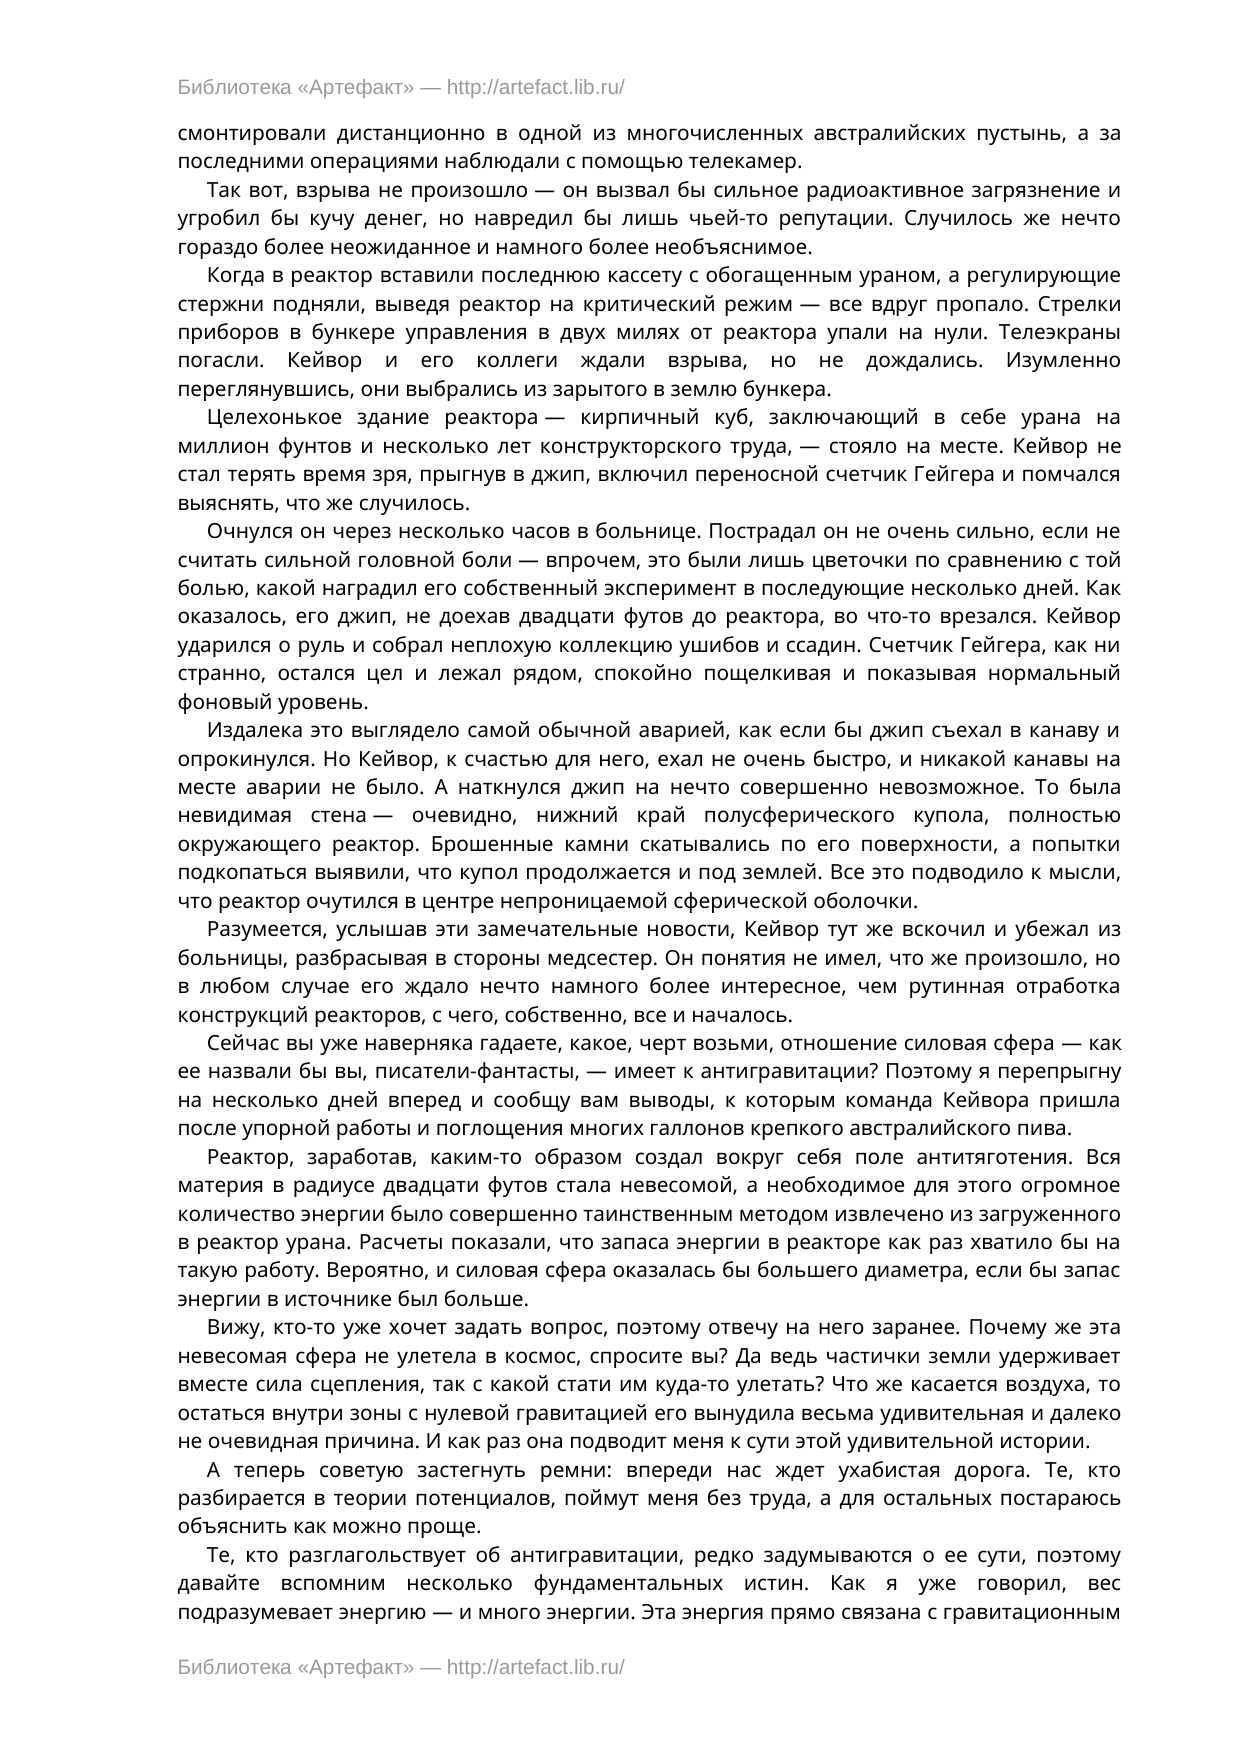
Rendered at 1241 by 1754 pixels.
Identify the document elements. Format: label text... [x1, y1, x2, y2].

text Реактор, заработав, каким-то образом создал вокруг себя поле антитяготения. Вся материя в радиусе двадцати футов стала невесомой, а необходимое для этого огромное количество энергии было совершенно таинственным методом извлечено из загруженного в реактор урана. Расчеты показали, что запаса энергии в реакторе как раз хватило бы на такую работу. Вероятно, и силовая сфера оказалась бы большего диаметра, если бы запас энергии в источнике был больше. [177, 1142, 1122, 1312]
text Так вот, взрыва не произошло — он вызвал бы сильное радиоактивное загрязнение и угробил бы кучу денег, но навредил бы лишь чьей-то репутации. Случилось же нечто гораздо более неожиданное и намного более необъяснимое. [177, 175, 1122, 260]
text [177, 1540, 1122, 1625]
text Целехонькое здание реактора — кирпичный куб, заключающий в себе урана на миллион фунтов и несколько лет конструкторского труда, — стояло на месте. Кейвор не стал терять время зря, прыгнув в джип, включил переносной счетчик Гейгера и помчался выяснять, что же случилось. [177, 402, 1122, 516]
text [177, 118, 1122, 175]
text Очнулся он через несколько часов в больнице. Пострадал он не очень сильно, если не считать сильной головной боли — впрочем, это были лишь цветочки по сравнению с той болью, какой наградил его собственный эксперимент в последующие несколько дней. Как оказалось, его джип, не доехав двадцати футов до реактора, во что-то врезался. Кейвор ударился о руль и собрал неплохую коллекцию ушибов и ссадин. Счетчик Гейгера, как ни странно, остался цел и лежал рядом, спокойно пощелкивая и показывая нормальный фоновый уровень. [177, 516, 1122, 715]
text Издалека это выглядело самой обычной аварией, как если бы джип съехал в канаву и опрокинулся. Но Кейвор, к счастью для него, ехал не очень быстро, и никакой канавы на месте аварии не было. А наткнулся джип на нечто совершенно невозможное. То была невидимая стена — очевидно, нижний край полусферического купола, полностью окружающего реактор. Брошенные камни скатывались по его поверхности, а попытки подкопаться выявили, что купол продолжается и под землей. Все это подводило к мысли, что реактор очутился в центре непроницаемой сферической оболочки. [177, 715, 1122, 914]
text Сейчас вы уже наверняка гадаете, какое, черт возьми, отношение силовая сфера — как ее назвали бы вы, писатели-фантасты, — имеет к антигравитации? Поэтому я перепрыгну на несколько дней вперед и сообщу вам выводы, к которым команда Кейвора пришла после упорной работы и поглощения многих галлонов крепкого австралийского пива. [177, 1028, 1122, 1142]
text Разумеется, услышав эти замечательные новости, Кейвор тут же вскочил и убежал из больницы, разбрасывая в стороны медсестер. Он понятия не имел, что же произошло, но в любом случае его ждало нечто намного более интересное, чем рутинная отработка конструкций реакторов, с чего, собственно, все и началось. [177, 914, 1122, 1028]
text Когда в реактор вставили последнюю кассету с обогащенным ураном, а регулирующие стержни подняли, выведя реактор на критический режим — все вдруг пропало. Стрелки приборов в бункере управления в двух милях от реактора упали на нули. Телеэкраны погасли. Кейвор и его коллеги ждали взрыва, но не дождались. Изумленно переглянувшись, они выбрались из зарытого в землю бункера. [177, 260, 1122, 402]
text Вижу, кто-то уже хочет задать вопрос, поэтому отвечу на него заранее. Почему же эта невесомая сфера не улетела в космос, спросите вы? Да ведь частички земли удерживает вместе сила сцепления, так с какой стати им куда-то улетать? Что же касается воздуха, то остаться внутри зоны с нулевой гравитацией его вынудила весьма удивительная и далеко не очевидная причина. И как раз она подводит меня к сути этой удивительной истории. [177, 1312, 1122, 1455]
text А теперь советую застегнуть ремни: впереди нас ждет ухабистая дорога. Те, кто разбирается в теории потенциалов, поймут меня без труда, а для остальных постараюсь объяснить как можно проще. [177, 1455, 1122, 1540]
